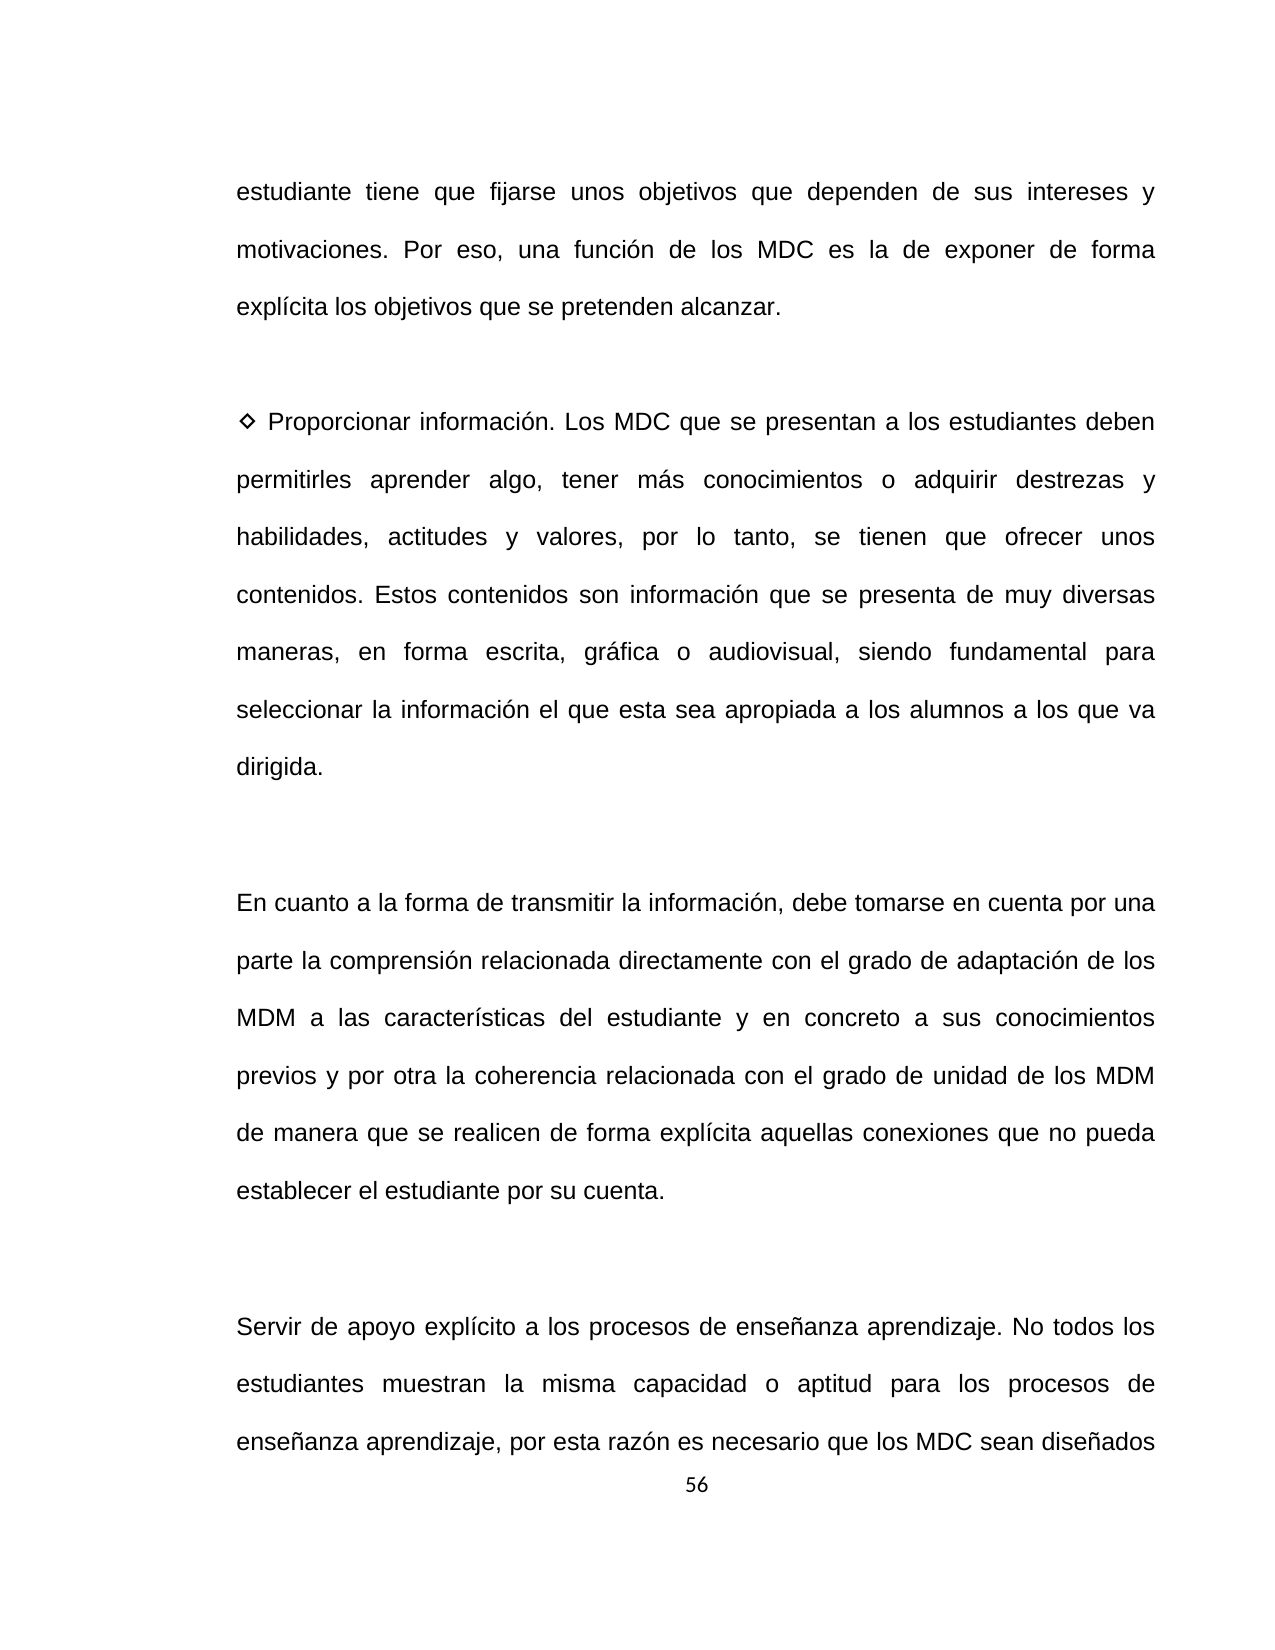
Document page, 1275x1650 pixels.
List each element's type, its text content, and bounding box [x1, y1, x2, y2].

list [236, 177, 1157, 321]
text En cuanto a la forma de transmitir la información, debe tomarse en cuenta por una parte la comprensión relacionada directamente con el grado de adaptación de los MDM a las características del estudiante y en concreto a sus conocimientos previos y por otra la coherencia relacionada con el grado de unidad de los MDM de manera que se realicen de forma explícita aquellas conexiones que no pueda establecer el estudiante por su cuenta. [236, 888, 1157, 1204]
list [236, 1311, 1157, 1455]
list Proporcionar información. Los MDC que se presentan a los estudiantes deben permitirles aprender algo, tener más conocimientos o adquirir destrezas y habilidades, actitudes y valores, por lo tanto, se tienen que ofrecer unos contenidos. Estos contenidos son información que se presenta de muy diversas maneras, en forma escrita, gráfica o audiovisual, siendo fundamental para seleccionar la información el que esta sea apropiada a los alumnos a los que va dirigida. [236, 407, 1157, 781]
